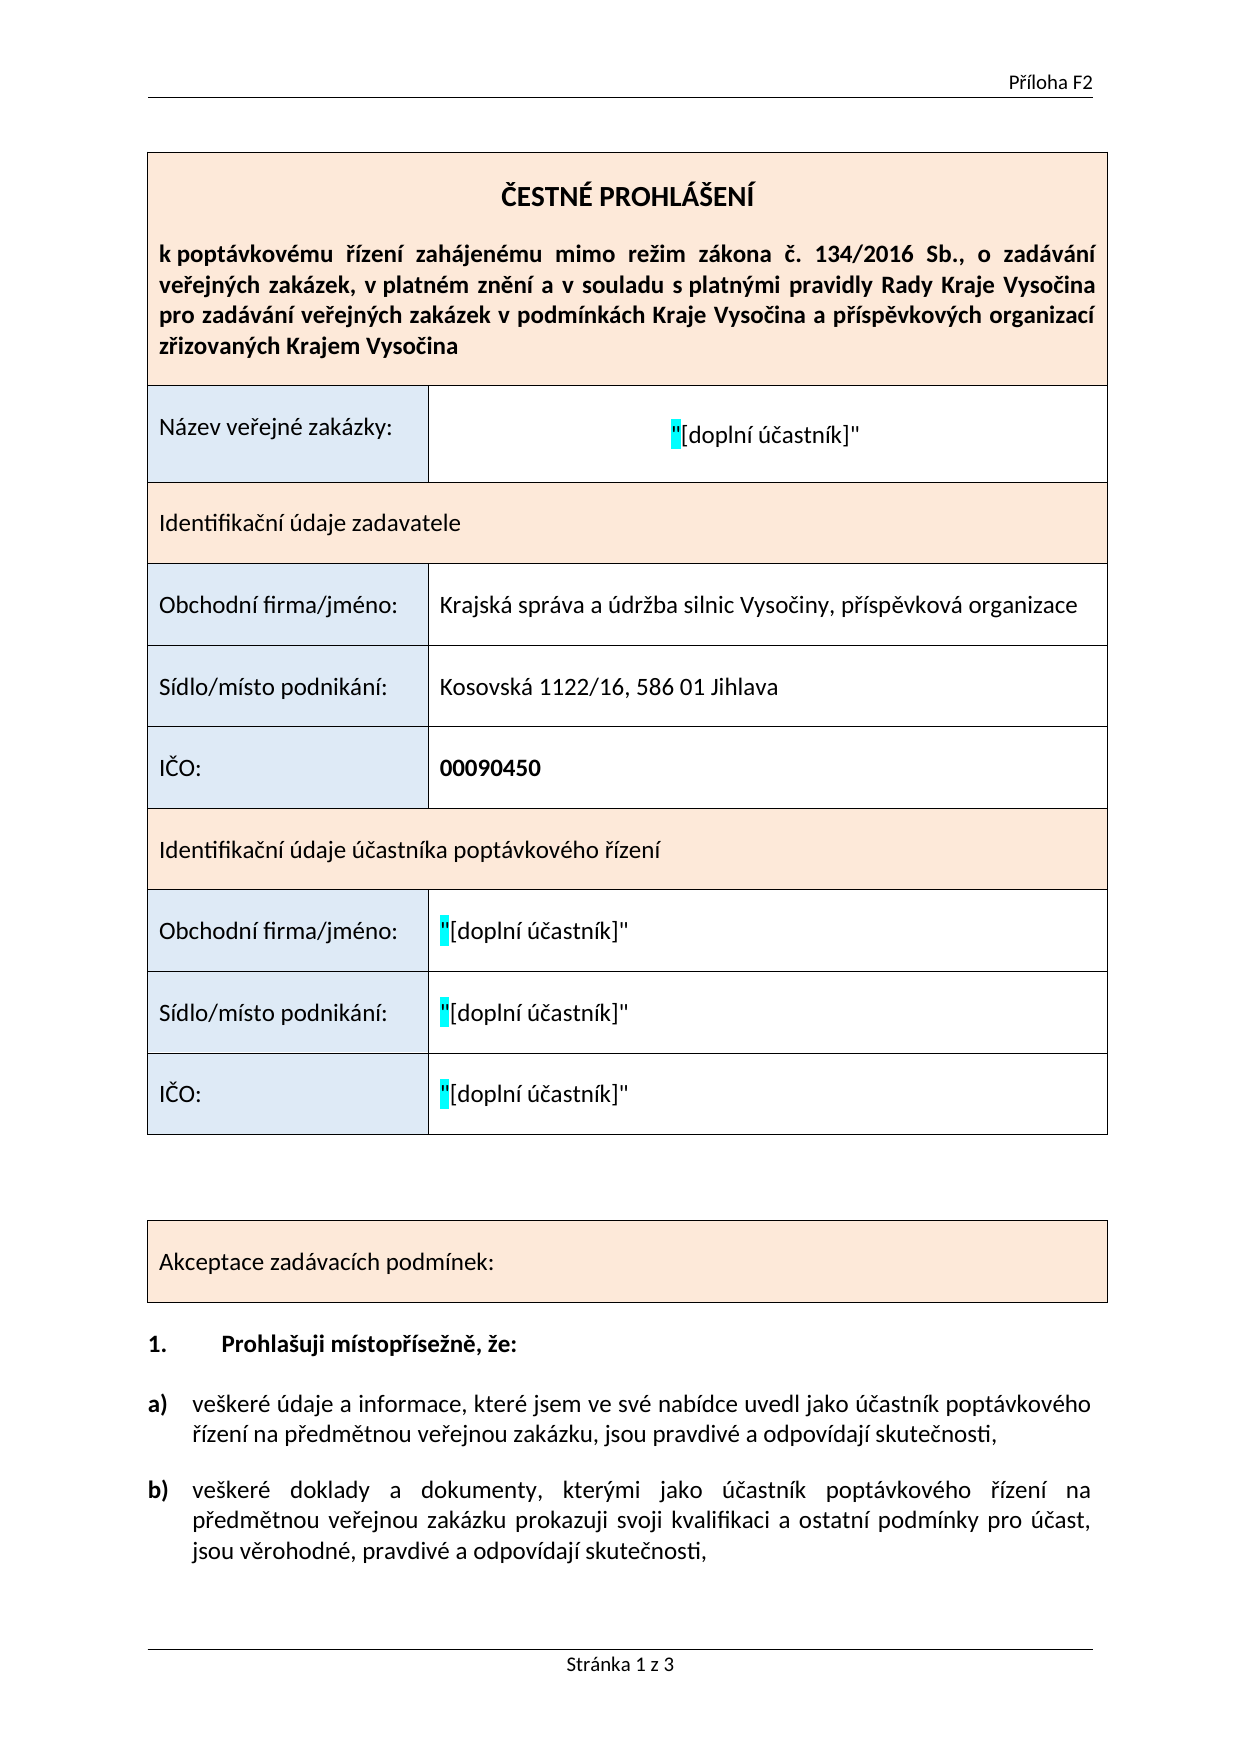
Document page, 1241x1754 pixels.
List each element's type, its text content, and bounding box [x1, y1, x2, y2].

table_cell 00090450 [429, 727, 1107, 808]
table_cell Identifikační údaje účastníka poptávkového řízení [148, 809, 1107, 889]
table_cell IČO: [148, 727, 428, 808]
table_cell [429, 972, 1107, 1052]
table_cell Kosovská 1122/16, 586 01 Jihlava [429, 646, 1107, 726]
table_cell Obchodní firma/jméno: [148, 890, 428, 971]
table_cell IČO: [148, 1054, 428, 1134]
table_cell Obchodní firma/jméno: [148, 564, 428, 645]
table_cell Krajská správa a údržba silnic Vysočiny, příspěvková organizace [429, 564, 1107, 645]
table_cell [429, 386, 1107, 482]
list veškeré údaje a informace, které jsem ve své nabídce uvedl jako účastník poptávkového řízení na předmětnou veřejnou zakázku, jsou pravdivé a odpovídají skutečnosti, [148, 1388, 1093, 1449]
table_cell Sídlo/místo podnikání: [148, 972, 428, 1052]
table_cell [429, 1054, 1107, 1134]
table_cell [429, 890, 1107, 971]
table_cell Název veřejné zakázky: [148, 386, 428, 482]
table_cell Sídlo/místo podnikání: [148, 646, 428, 726]
table_cell Identifikační údaje zadavatele [148, 483, 1107, 563]
table_header ČESTNÉ PROHLÁŠENÍ k poptávkovému řízení zahájenému mimo režim zákona č. 134/2016 Sb., o zadávání veřejných zakázek, v platném znění a v souladu s platnými pravidly Rady Kraje Vysočina pro zadávání veřejných zakázek v podmínkách Kraje Vysočina a příspěvkových organizací zřizovaných Krajem Vysočina [148, 153, 1107, 385]
list Prohlašuji místopřísežně, že: [148, 1328, 1093, 1358]
list veškeré doklady a dokumenty, kterými jako účastník poptávkového řízení na předmětnou veřejnou zakázku prokazuji svoji kvalifikaci a ostatní podmínky pro účast, jsou věrohodné, pravdivé a odpovídají skutečnosti, [148, 1474, 1093, 1565]
table_header Akceptace zadávacích podmínek: [148, 1221, 1107, 1302]
